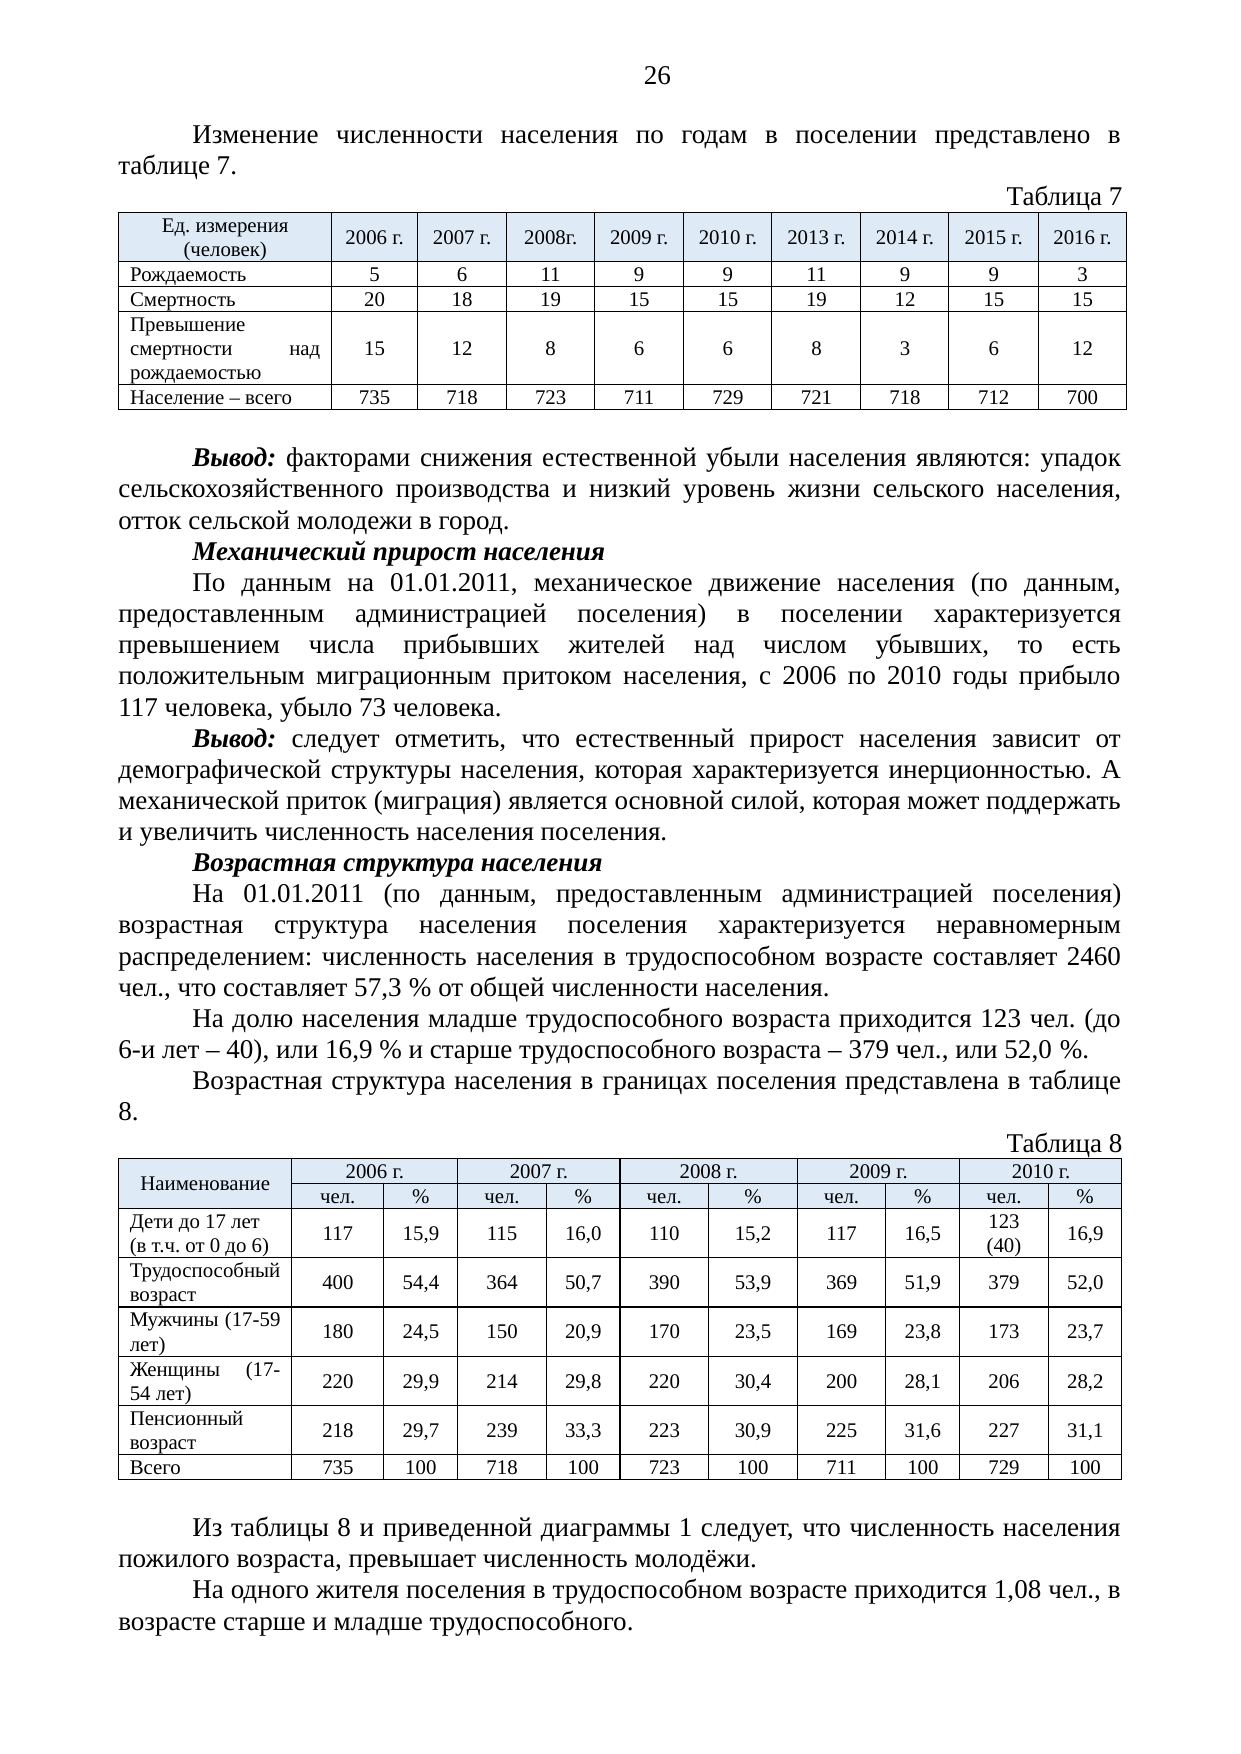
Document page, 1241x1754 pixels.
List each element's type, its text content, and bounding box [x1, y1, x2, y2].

table_cell 8 [507, 312, 594, 384]
table_cell 29,9 [384, 1357, 457, 1405]
table_cell 29,8 [547, 1357, 619, 1405]
table_cell 3 [861, 312, 948, 384]
text Возрастная структура населения [118, 846, 1122, 877]
table_cell 150 [458, 1308, 546, 1356]
table_cell 23,7 [1049, 1308, 1121, 1356]
table_cell 9 [684, 262, 771, 286]
table_cell 200 [798, 1357, 885, 1405]
table_cell Женщины (17-54 лет) [119, 1357, 291, 1405]
table_cell 100 [547, 1455, 619, 1479]
table_header 2006 г. [292, 1159, 457, 1183]
table_cell 723 [621, 1455, 708, 1479]
text Возрастная структура населения в границах поселения представлена в таблице 8. [118, 1064, 1122, 1127]
table_cell 729 [684, 385, 771, 409]
table_cell Дети до 17 лет (в т.ч. от 0 до 6) [119, 1209, 291, 1257]
table_cell 223 [621, 1406, 708, 1454]
table_cell 364 [458, 1258, 546, 1306]
text Вывод: факторами снижения естественной убыли населения являются: упадок сельскохозяйственного производства и низкий уровень жизни сельского населения, отток сельской молодежи в город. [118, 441, 1122, 535]
table_cell Рождаемость [119, 262, 331, 286]
table_cell 33,3 [547, 1406, 619, 1454]
table_cell 711 [595, 385, 683, 409]
table_cell 5 [332, 262, 417, 286]
table_cell 117 [292, 1209, 383, 1257]
table_header 2014 г. [861, 213, 948, 261]
table_cell 28,1 [886, 1357, 959, 1405]
table_cell 6 [418, 262, 506, 286]
table_cell 100 [886, 1455, 959, 1479]
table_cell 31,1 [1049, 1406, 1121, 1454]
text На 01.01.2011 (по данным, предоставленным администрацией поселения) возрастная структура населения поселения характеризуется неравномерным распределением: численность населения в трудоспособном возрасте составляет 2460 чел., что составляет 57,3 % от общей численности населения. [118, 877, 1122, 1002]
table_cell чел. [798, 1184, 885, 1208]
table_cell 15 [1039, 287, 1126, 311]
table_header 2007 г. [458, 1159, 619, 1183]
table_cell 53,9 [709, 1258, 797, 1306]
table_cell 220 [292, 1357, 383, 1405]
table_header Наименование [119, 1159, 291, 1208]
table_cell 369 [798, 1258, 885, 1306]
table_cell 15,9 [384, 1209, 457, 1257]
table_cell 16,9 [1049, 1209, 1121, 1257]
text Вывод: следует отметить, что естественный прирост населения зависит от демографической структуры населения, которая характеризуется инерционностью. А механической приток (миграция) является основной силой, которая может поддержать и увеличить численность населения поселения. [118, 722, 1122, 846]
text На одного жителя поселения в трудоспособном возрасте приходится 1,08 чел., в возрасте старше и младше трудоспособного. [118, 1573, 1122, 1636]
table_cell % [886, 1184, 959, 1208]
table_cell 24,5 [384, 1308, 457, 1356]
table_cell 12 [861, 287, 948, 311]
table_cell 16,5 [886, 1209, 959, 1257]
table_cell 30,9 [709, 1406, 797, 1454]
text Из таблицы 8 и приведенной диаграммы 1 следует, что численность населения пожилого возраста, превышает численность молодёжи. [118, 1511, 1122, 1573]
table_cell 100 [1049, 1455, 1121, 1479]
table_header Ед. измерения (человек) [119, 213, 331, 261]
table_header 2010 г. [960, 1159, 1121, 1183]
table_cell 721 [772, 385, 860, 409]
table_cell 20 [332, 287, 417, 311]
table_cell 23,5 [709, 1308, 797, 1356]
table_cell 718 [458, 1455, 546, 1479]
table_cell Трудоспособный возраст [119, 1258, 291, 1306]
table_cell 718 [861, 385, 948, 409]
table_cell 718 [418, 385, 506, 409]
table_cell Всего [119, 1455, 291, 1479]
table_cell % [1049, 1184, 1121, 1208]
text Таблица 7 [118, 180, 1122, 212]
table_cell 20,9 [547, 1308, 619, 1356]
table_header 2008 г. [621, 1159, 797, 1183]
table_cell 379 [960, 1258, 1048, 1306]
table_cell 100 [709, 1455, 797, 1479]
table_cell 15 [595, 287, 683, 311]
table_cell % [384, 1184, 457, 1208]
table_cell 12 [1039, 312, 1126, 384]
table_cell 115 [458, 1209, 546, 1257]
table_cell 18 [418, 287, 506, 311]
table_cell 735 [292, 1455, 383, 1479]
table_cell 51,9 [886, 1258, 959, 1306]
table_cell 9 [949, 262, 1038, 286]
table_cell 206 [960, 1357, 1048, 1405]
table_cell 15 [949, 287, 1038, 311]
table_cell чел. [621, 1184, 708, 1208]
table_cell 15 [332, 312, 417, 384]
table_cell 15,2 [709, 1209, 797, 1257]
table_cell 11 [772, 262, 860, 286]
table_header 2009 г. [798, 1159, 959, 1183]
table_cell 19 [772, 287, 860, 311]
table_cell Превышение смертности над рождаемостью [119, 312, 331, 384]
table_cell 180 [292, 1308, 383, 1356]
table_header 2006 г. [332, 213, 417, 261]
table_cell 227 [960, 1406, 1048, 1454]
table_cell 6 [949, 312, 1038, 384]
table_cell 23,8 [886, 1308, 959, 1356]
table_cell 30,4 [709, 1357, 797, 1405]
table_cell 15 [684, 287, 771, 311]
table_cell 28,2 [1049, 1357, 1121, 1405]
table_cell 54,4 [384, 1258, 457, 1306]
table_cell 12 [418, 312, 506, 384]
table_cell 400 [292, 1258, 383, 1306]
table_cell 117 [798, 1209, 885, 1257]
table_cell 220 [621, 1357, 708, 1405]
table_header 2015 г. [949, 213, 1038, 261]
table_cell 225 [798, 1406, 885, 1454]
table_cell 723 [507, 385, 594, 409]
table_header 2009 г. [595, 213, 683, 261]
text Изменение численности населения по годам в поселении представлено в таблице 7. [118, 118, 1122, 180]
table_cell 735 [332, 385, 417, 409]
table_cell Смертность [119, 287, 331, 311]
table_cell 100 [384, 1455, 457, 1479]
table_cell чел. [458, 1184, 546, 1208]
text На долю населения младше трудоспособного возраста приходится 123 чел. (до 6-и лет – 40), или 16,9 % и старше трудоспособного возраста – 379 чел., или 52,0 %. [118, 1002, 1122, 1064]
table_cell Мужчины (17-59 лет) [119, 1308, 291, 1356]
table_cell 214 [458, 1357, 546, 1405]
table_cell чел. [292, 1184, 383, 1208]
table_header 2016 г. [1039, 213, 1126, 261]
table_cell 31,6 [886, 1406, 959, 1454]
table_cell 239 [458, 1406, 546, 1454]
table_header 2007 г. [418, 213, 506, 261]
text Механический прирост населения [118, 535, 1122, 566]
table_cell 169 [798, 1308, 885, 1356]
table_cell 19 [507, 287, 594, 311]
table_cell 8 [772, 312, 860, 384]
text Таблица 8 [118, 1127, 1122, 1158]
table_cell 9 [595, 262, 683, 286]
table_cell 123 (40) [960, 1209, 1048, 1257]
table_cell 6 [595, 312, 683, 384]
table_cell 170 [621, 1308, 708, 1356]
table_cell 11 [507, 262, 594, 286]
table_cell 173 [960, 1308, 1048, 1356]
table_cell 729 [960, 1455, 1048, 1479]
table_cell Пенсионный возраст [119, 1406, 291, 1454]
table_cell 390 [621, 1258, 708, 1306]
table_cell 50,7 [547, 1258, 619, 1306]
table_cell 52,0 [1049, 1258, 1121, 1306]
table_cell чел. [960, 1184, 1048, 1208]
table_cell 9 [861, 262, 948, 286]
table_cell 110 [621, 1209, 708, 1257]
table_cell 6 [684, 312, 771, 384]
text По данным на 01.01.2011, механическое движение населения (по данным, предоставленным администрацией поселения) в поселении характеризуется превышением числа прибывших жителей над числом убывших, то есть положительным миграционным притоком населения, с 2006 по 2010 годы прибыло 117 человека, убыло 73 человека. [118, 566, 1122, 722]
table_header 2008г. [507, 213, 594, 261]
table_cell % [709, 1184, 797, 1208]
table_cell 700 [1039, 385, 1126, 409]
table_header 2010 г. [684, 213, 771, 261]
table_cell 712 [949, 385, 1038, 409]
table_cell 711 [798, 1455, 885, 1479]
table_cell % [547, 1184, 619, 1208]
table_header 2013 г. [772, 213, 860, 261]
table_cell Население ‒ всего [119, 385, 331, 409]
table_cell 16,0 [547, 1209, 619, 1257]
table_cell 29,7 [384, 1406, 457, 1454]
table_cell 218 [292, 1406, 383, 1454]
table_cell 3 [1039, 262, 1126, 286]
